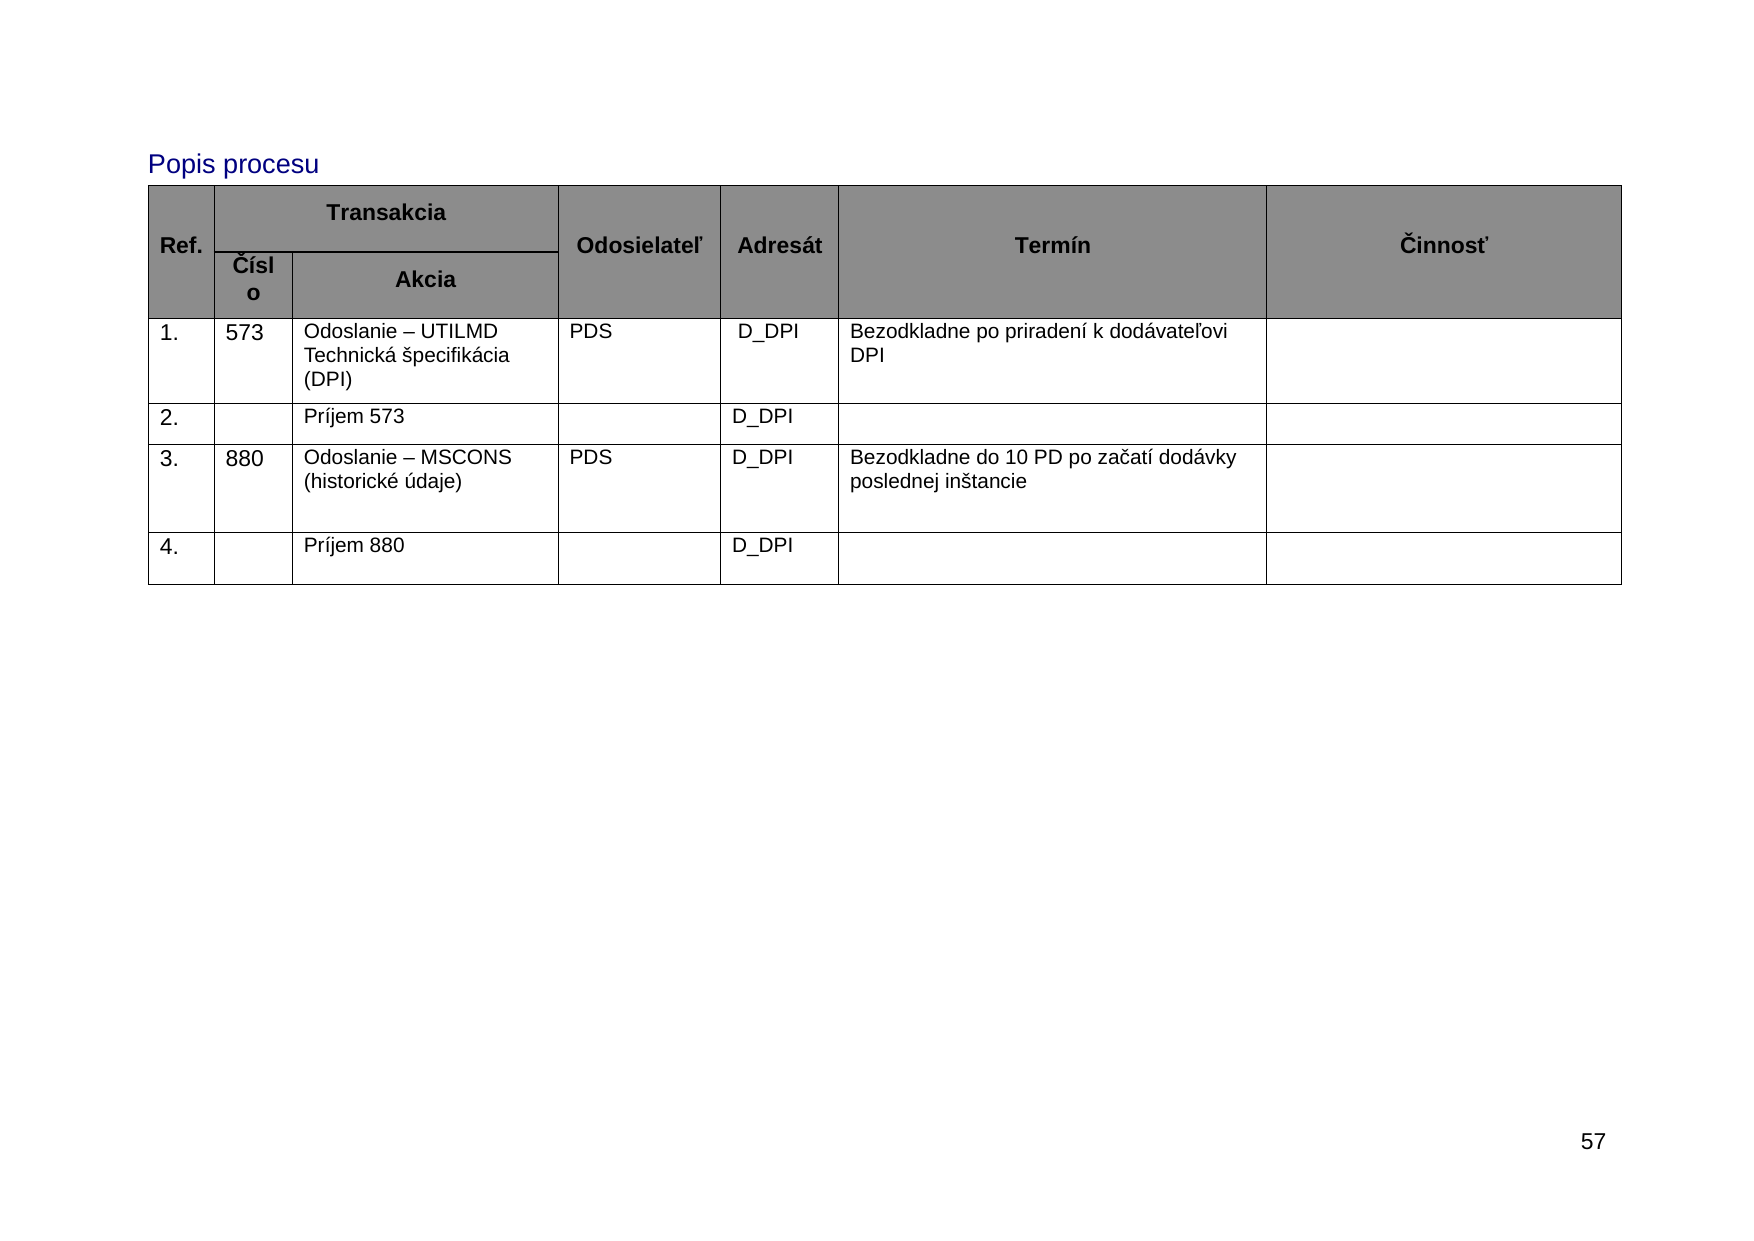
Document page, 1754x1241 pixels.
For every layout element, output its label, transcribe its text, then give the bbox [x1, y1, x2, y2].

table_cell [215, 533, 292, 584]
table_cell D_DPI [721, 533, 838, 584]
table_header Odosielateľ [559, 186, 720, 318]
table_cell Bezodkladne po priradení k dodávateľovi DPI [839, 319, 1266, 403]
table_header Činnosť [1267, 186, 1621, 318]
table_cell [1267, 404, 1621, 444]
table_cell PDS [559, 445, 720, 532]
table_cell Bezodkladne do 10 PD po začatí dodávky poslednej inštancie [839, 445, 1266, 532]
table_cell Odoslanie – MSCONS (historické údaje) [293, 445, 558, 532]
table_cell 1. [149, 319, 214, 403]
table_cell [1267, 319, 1621, 403]
table_cell [1267, 445, 1621, 532]
table_header Adresát [721, 186, 838, 318]
table_cell D_DPI [721, 319, 838, 403]
table_header Ref. [149, 186, 214, 318]
table_cell [559, 533, 720, 584]
table_cell 880 [215, 445, 292, 532]
table_cell Príjem 573 [293, 404, 558, 444]
table_header Termín [839, 186, 1266, 318]
table_cell [839, 404, 1266, 444]
table_cell 3. [149, 445, 214, 532]
table_cell Príjem 880 [293, 533, 558, 584]
table_cell 2. [149, 404, 214, 444]
table_header Transakcia [215, 186, 558, 251]
table_cell [215, 404, 292, 444]
table_cell [559, 404, 720, 444]
table_cell Odoslanie – UTILMD Technická špecifikácia (DPI) [293, 319, 558, 403]
subtitle Popis procesu [148, 148, 1606, 179]
table_cell PDS [559, 319, 720, 403]
table_cell D_DPI [721, 445, 838, 532]
table_cell D_DPI [721, 404, 838, 444]
table_cell 4. [149, 533, 214, 584]
table_cell 573 [215, 319, 292, 403]
table_cell [1267, 533, 1621, 584]
table_cell [839, 533, 1266, 584]
table_cell Akcia [293, 253, 558, 318]
table_cell Číslo [215, 253, 292, 318]
